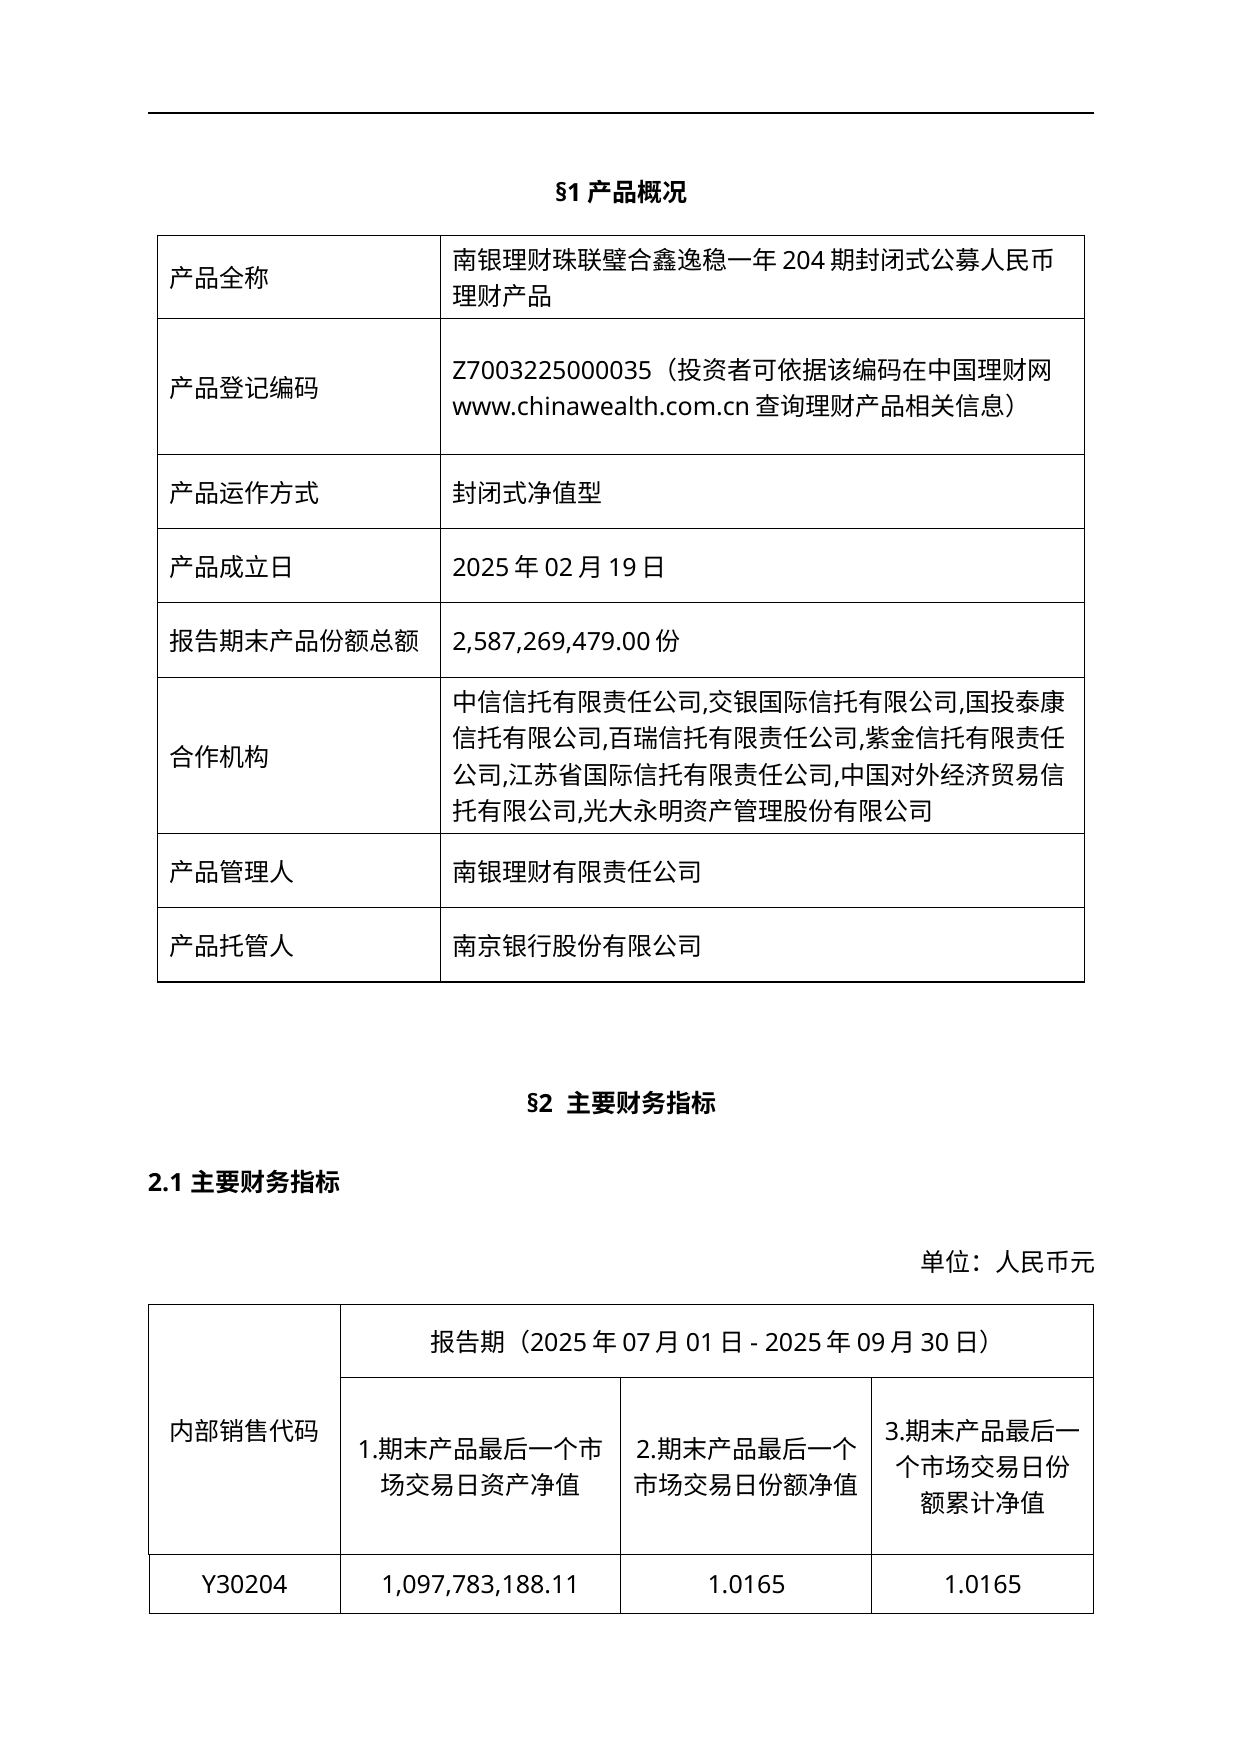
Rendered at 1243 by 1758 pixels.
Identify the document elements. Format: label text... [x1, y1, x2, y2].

table_cell 报告期末产品份额总额 [158, 603, 440, 677]
table_cell 产品管理人 [158, 834, 440, 907]
table_cell 合作机构 [158, 678, 440, 833]
table_cell 南银理财有限责任公司 [441, 834, 1084, 907]
table_cell 产品成立日 [158, 529, 440, 602]
table_cell 2,587,269,479.00份 [441, 603, 1084, 677]
text §2 主要财务指标 [148, 1083, 1094, 1120]
table_cell 产品登记编码 [158, 319, 440, 453]
table_cell 1.期末产品最后一个市场交易日资产净值 [341, 1378, 620, 1554]
table_header 南银理财珠联璧合鑫逸稳一年204期封闭式公募人民币理财产品 [441, 236, 1084, 318]
text 2.1 主要财务指标 [148, 1163, 1094, 1199]
table_cell 中信信托有限责任公司,交银国际信托有限公司,国投泰康信托有限公司,百瑞信托有限责任公司,紫金信托有限责任公司,江苏省国际信托有限责任公司,中国对外经济贸易信托有限公司,光大永明资产管理股份有限公司 [441, 678, 1084, 833]
table_header 内部销售代码 [149, 1305, 340, 1554]
table_cell 1.0165 [621, 1555, 871, 1613]
text 单位：人民币元 [148, 1242, 1094, 1278]
table_cell 1.0165 [872, 1555, 1093, 1613]
text §1 产品概况 [148, 173, 1094, 209]
table_cell 1,097,783,188.11 [341, 1555, 620, 1613]
table_cell 南京银行股份有限公司 [441, 908, 1084, 981]
table_cell 2.期末产品最后一个市场交易日份额净值 [621, 1378, 871, 1554]
table_cell 产品托管人 [158, 908, 440, 981]
table_header 产品全称 [158, 236, 440, 318]
table_cell 封闭式净值型 [441, 455, 1084, 528]
table_cell 产品运作方式 [158, 455, 440, 528]
table_header 报告期（2025年07月01日 - 2025年09月30日） [341, 1305, 1093, 1377]
table_cell Y30204 [150, 1555, 340, 1613]
table_cell 3.期末产品最后一个市场交易日份额累计净值 [872, 1378, 1093, 1554]
table_cell 2025年02月19日 [441, 529, 1084, 602]
table_cell Z7003225000035（投资者可依据该编码在中国理财网www.chinawealth.com.cn查询理财产品相关信息） [441, 319, 1084, 453]
